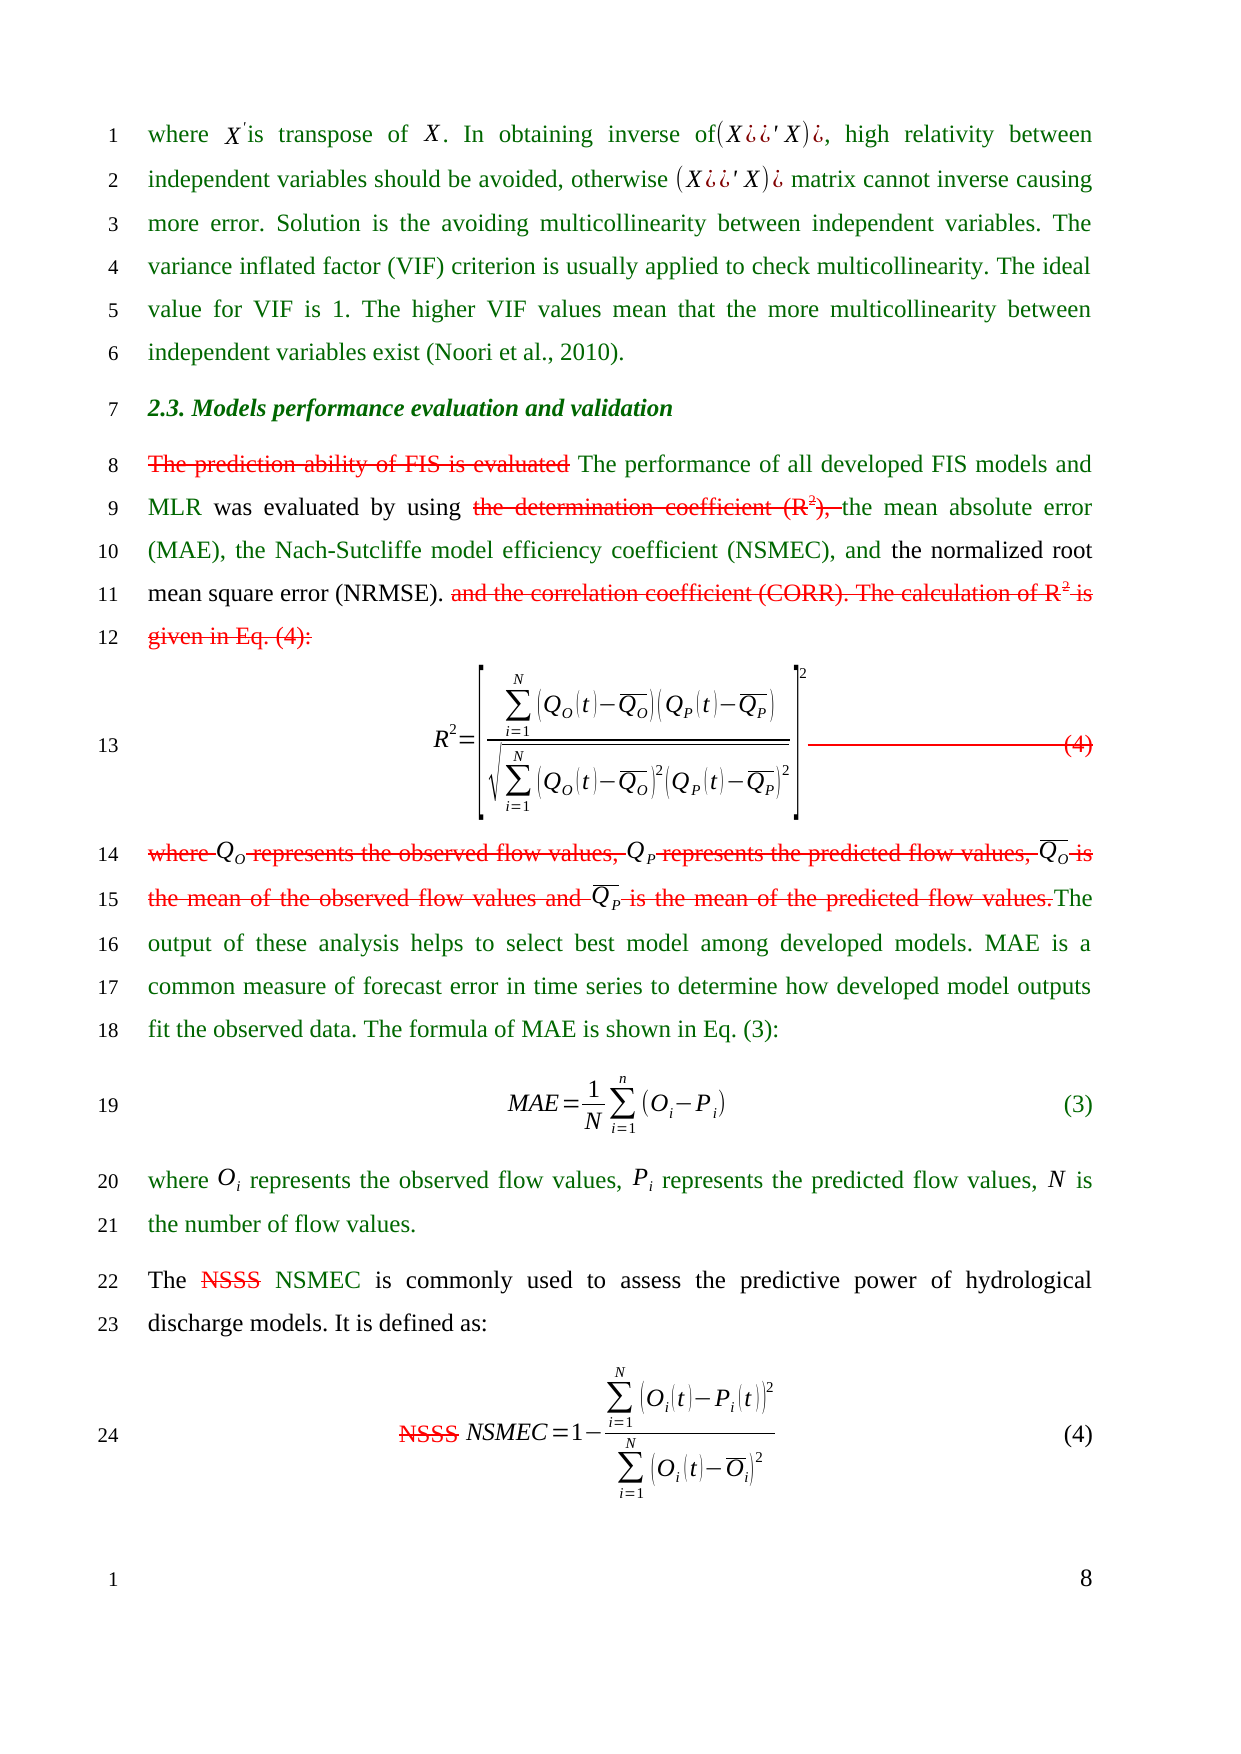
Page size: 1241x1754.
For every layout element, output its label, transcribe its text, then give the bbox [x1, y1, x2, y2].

text where represents the observed flow values, represents the predicted flow values, is the mean of the observed flow values and is the mean of the predicted flow values.The output of these analysis helps to select best model among developed models. MAE is a common measure of forecast error in time series to determine how developed model outputs fit the observed data. The formula of MAE is shown in Eq. (3): [148, 836, 1092, 1043]
text where represents the observed flow values, represents the predicted flow values, is the number of flow values. [148, 1164, 1092, 1238]
text (3) [148, 1070, 1092, 1137]
text NSSS (4) [148, 1364, 1092, 1502]
text The NSSS NSMEC is commonly used to assess the predictive power of hydrological discharge models. It is defined as: [148, 1265, 1092, 1337]
text (4) [148, 664, 1092, 822]
text The prediction ability of FIS is evaluated The performance of all developed FIS models and MLR was evaluated by using the determination coefficient (R2), the mean absolute error (MAE), the Nach-Sutcliffe model efficiency coefficient (NSMEC), and the normalized root mean square error (NRMSE). and the correlation coefficient (CORR). The calculation of R2 is given in Eq. (4): [148, 449, 1092, 650]
subtitle 2.3. Models performance evaluation and validation [148, 393, 1092, 422]
text where is transpose of . In obtaining inverse of, high relativity between independent variables should be avoided, otherwise matrix cannot inverse causing more error. Solution is the avoiding multicollinearity between independent variables. The variance inflated factor (VIF) criterion is usually applied to check multicollinearity. The ideal value for VIF is 1. The higher VIF values mean that the more multicollinearity between independent variables exist (Noori et al., 2010). [148, 118, 1092, 366]
